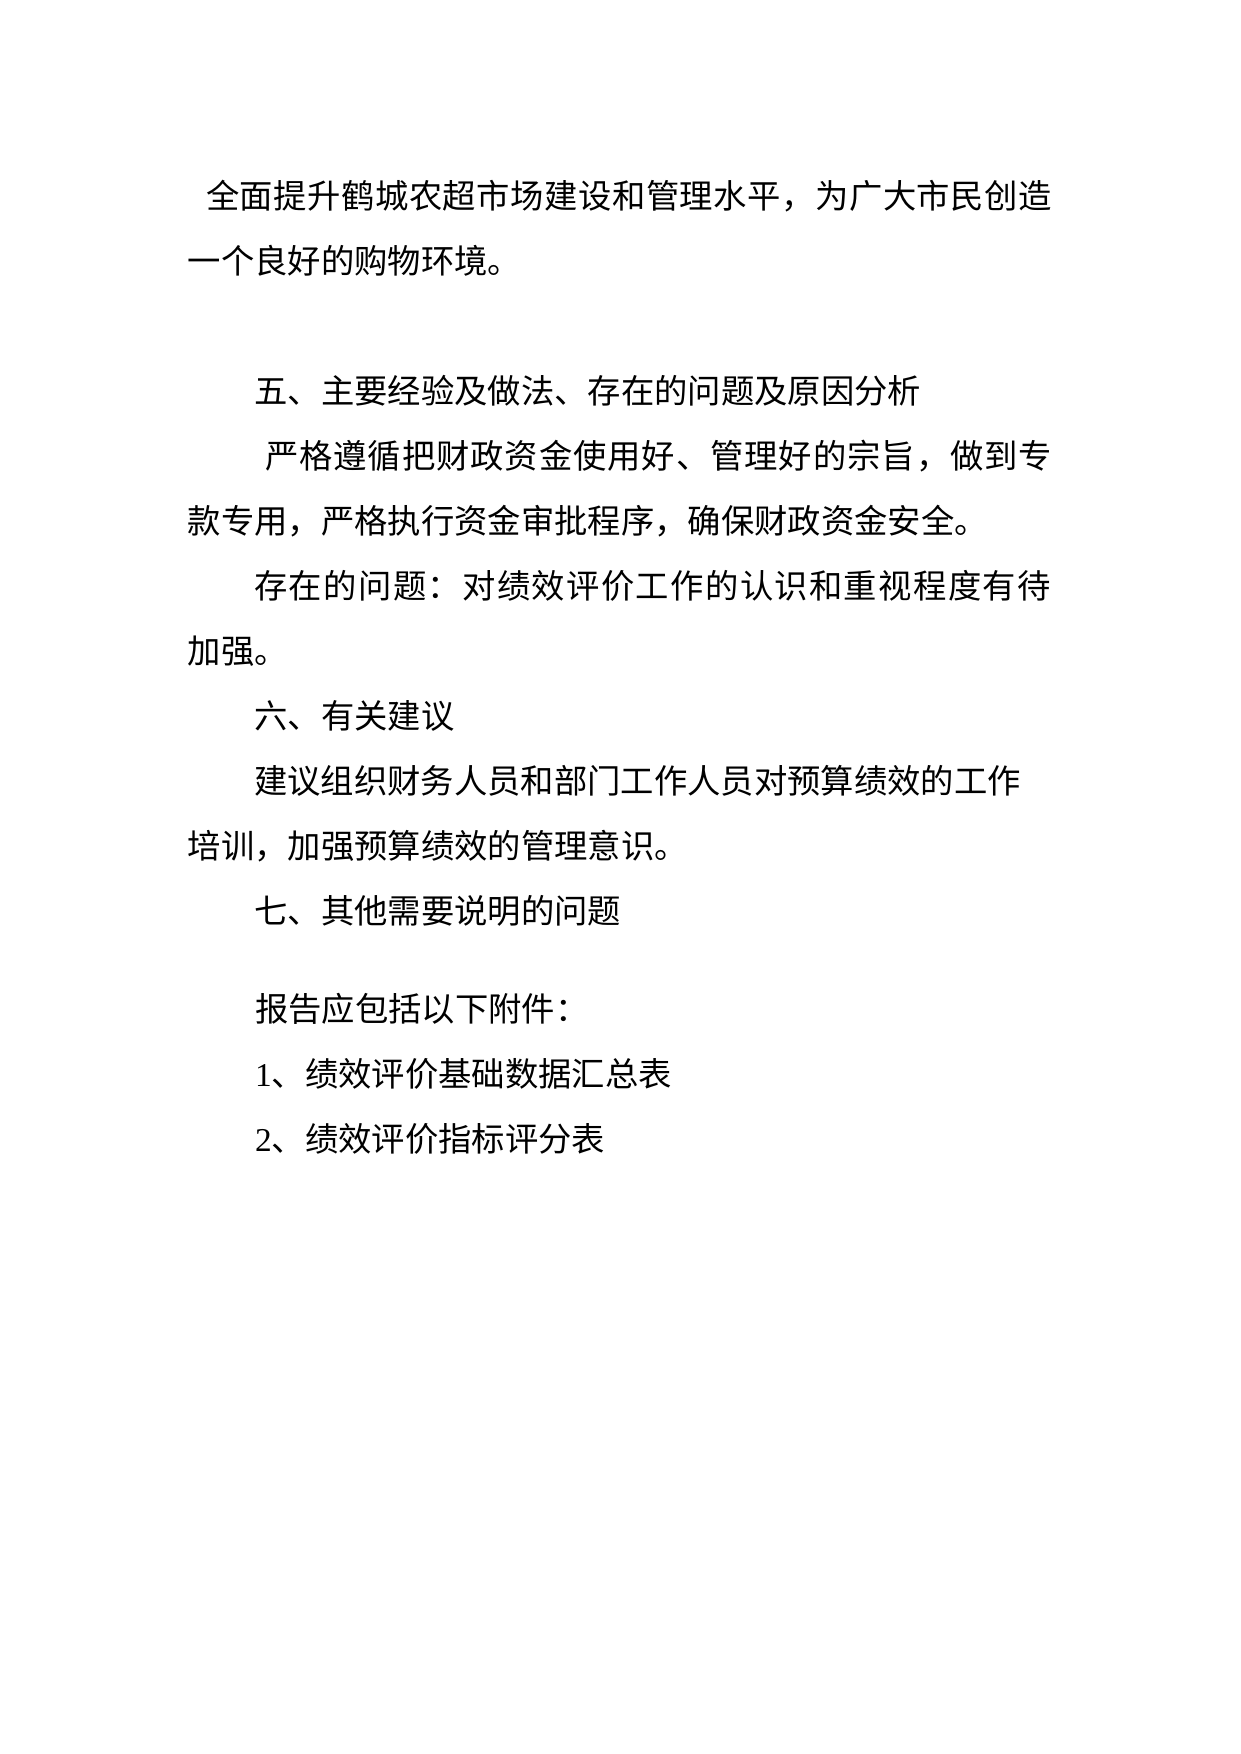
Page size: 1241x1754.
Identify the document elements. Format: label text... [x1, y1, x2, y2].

text 报告应包括以下附件： [187, 974, 1053, 1039]
text 2、绩效评价指标评分表 [187, 1104, 1053, 1169]
list 建议组织财务人员和部门工作人员对预算绩效的工作 [254, 747, 1053, 812]
list 培训，加强预算绩效的管理意识。 [187, 812, 1053, 877]
list 全面提升鹤城农超市场建设和管理水平，为广大市民创造一个良好的购物环境。 [187, 162, 1053, 292]
text 七、其他需要说明的问题 [187, 877, 1053, 942]
text 严格遵循把财政资金使用好、管理好的宗旨，做到专款专用，严格执行资金审批程序，确保财政资金安全。 [187, 422, 1053, 552]
text 五、主要经验及做法、存在的问题及原因分析 [187, 357, 1053, 422]
list 有关建议 [254, 682, 1053, 747]
text 1、绩效评价基础数据汇总表 [187, 1039, 1053, 1104]
text 存在的问题：对绩效评价工作的认识和重视程度有待加强。 [187, 552, 1053, 682]
